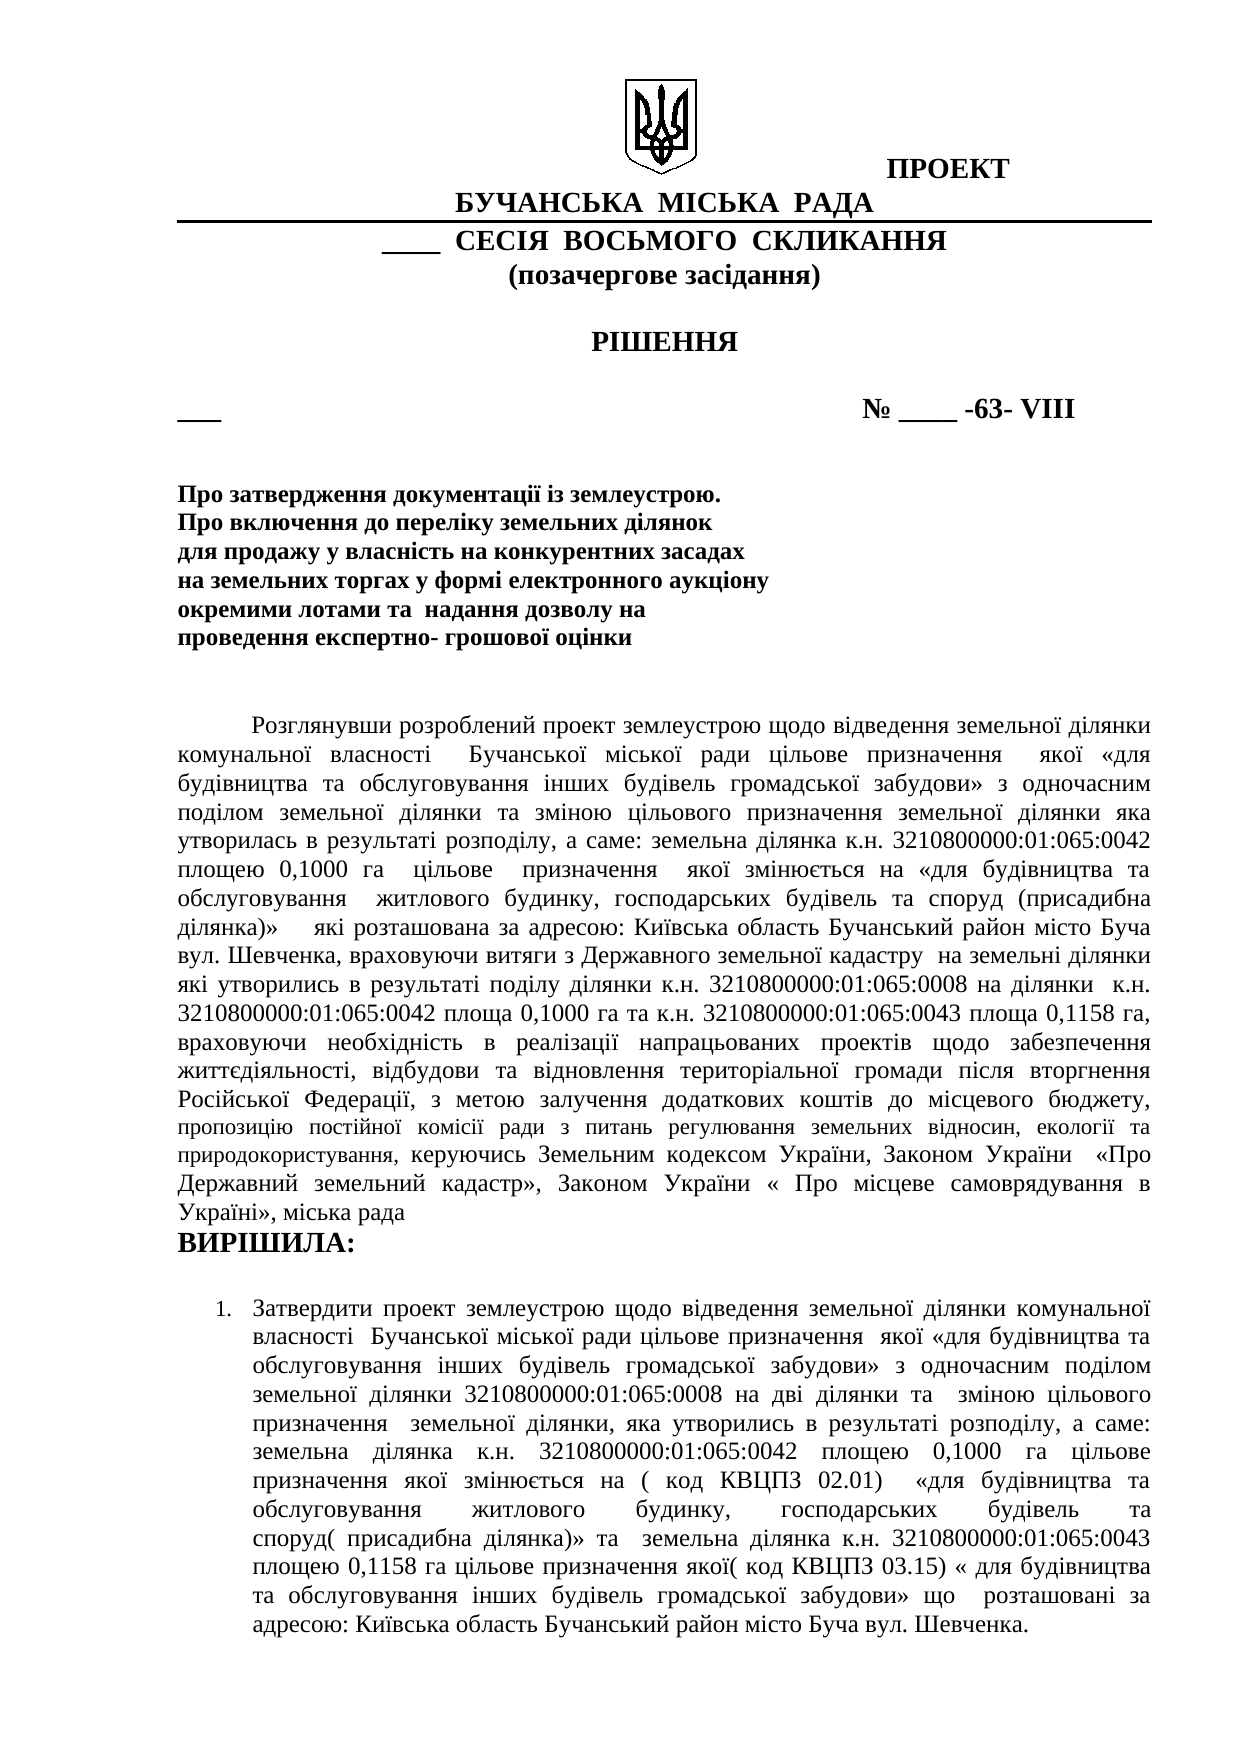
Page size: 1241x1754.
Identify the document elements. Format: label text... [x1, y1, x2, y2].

text проведення експертно- грошової оцінки [177, 622, 1152, 651]
text БУЧАНСЬКА МІСЬКА РАДА [177, 185, 1152, 220]
list Затвердити проект землеустрою щодо відведення земельної ділянки комунальної власності Бучанської міської ради цільове призначення якої «для будівництва та обслуговування інших будівель громадської забудови» з одночасним поділом земельної ділянки 3210800000:01:065:0008 на дві ділянки та зміною цільового призначення земельної ділянки, яка утворились в результаті розподілу, а саме: земельна ділянка к.н. 3210800000:01:065:0042 площею 0,1000 га цільове призначення якої змінюється на ( код КВЦПЗ 02.01) «для будівництва та обслуговування житлового будинку, господарських будівель та споруд( присадибна ділянка)» та земельна ділянка к.н. 3210800000:01:065:0043 площею 0,1158 га цільове призначення якої( код КВЦПЗ 03.15) « для будівництва та обслуговування інших будівель громадської забудови» що розташовані за адресою: Київська область Бучанський район місто Буча вул. Шевченка. [215, 1293, 1152, 1638]
text для продажу у власність на конкурентних засадах [177, 536, 1152, 565]
text Про включення до переліку земельних ділянок [177, 507, 1152, 536]
text ПРОЕКТ [177, 74, 1152, 185]
text ___ № ____ -63- VІІІ [177, 391, 1152, 425]
text на земельних торгах у формі електронного аукціону [177, 565, 1152, 594]
text Про затвердження документації із землеустрою. [177, 479, 1152, 507]
text окремими лотами та надання дозволу на [177, 594, 1152, 622]
text Розглянувши розроблений проект землеустрою щодо відведення земельної ділянки комунальної власності Бучанської міської ради цільове призначення якої «для будівництва та обслуговування інших будівель громадської забудови» з одночасним поділом земельної ділянки та зміною цільового призначення земельної ділянки яка утворилась в результаті розподілу, а саме: земельна ділянка к.н. 3210800000:01:065:0042 площею 0,1000 га цільове призначення якої змінюється на «для будівництва та обслуговування житлового будинку, господарських будівель та споруд (присадибна ділянка)» які розташована за адресою: Київська область Бучанський район місто Буча вул. Шевченка, враховуючи витяги з Державного земельної кадастру на земельні ділянки які утворились в результаті поділу ділянки к.н. 3210800000:01:065:0008 на ділянки к.н. 3210800000:01:065:0042 площа 0,1000 га та к.н. 3210800000:01:065:0043 площа 0,1158 га, враховуючи необхідність в реалізації напрацьованих проектів щодо забезпечення життєдіяльності, відбудови та відновлення територіальної громади після вторгнення Російської Федерації, з метою залучення додаткових коштів до місцевого бюджету, пропозицію постійної комісії ради з питань регулювання земельних відносин, екології та природокористування, керуючись Земельним кодексом України, Законом України «Про Державний земельний кадастр», Законом України « Про місцеве самоврядування в Україні», міська рада [177, 711, 1152, 1226]
text (позачергове засідання) [177, 257, 1152, 291]
text ВИРІШИЛА: [177, 1226, 1152, 1259]
text РІШЕННЯ [177, 324, 1152, 358]
text ____ СЕСІЯ ВОСЬМОГО СКЛИКАННЯ [177, 223, 1152, 257]
